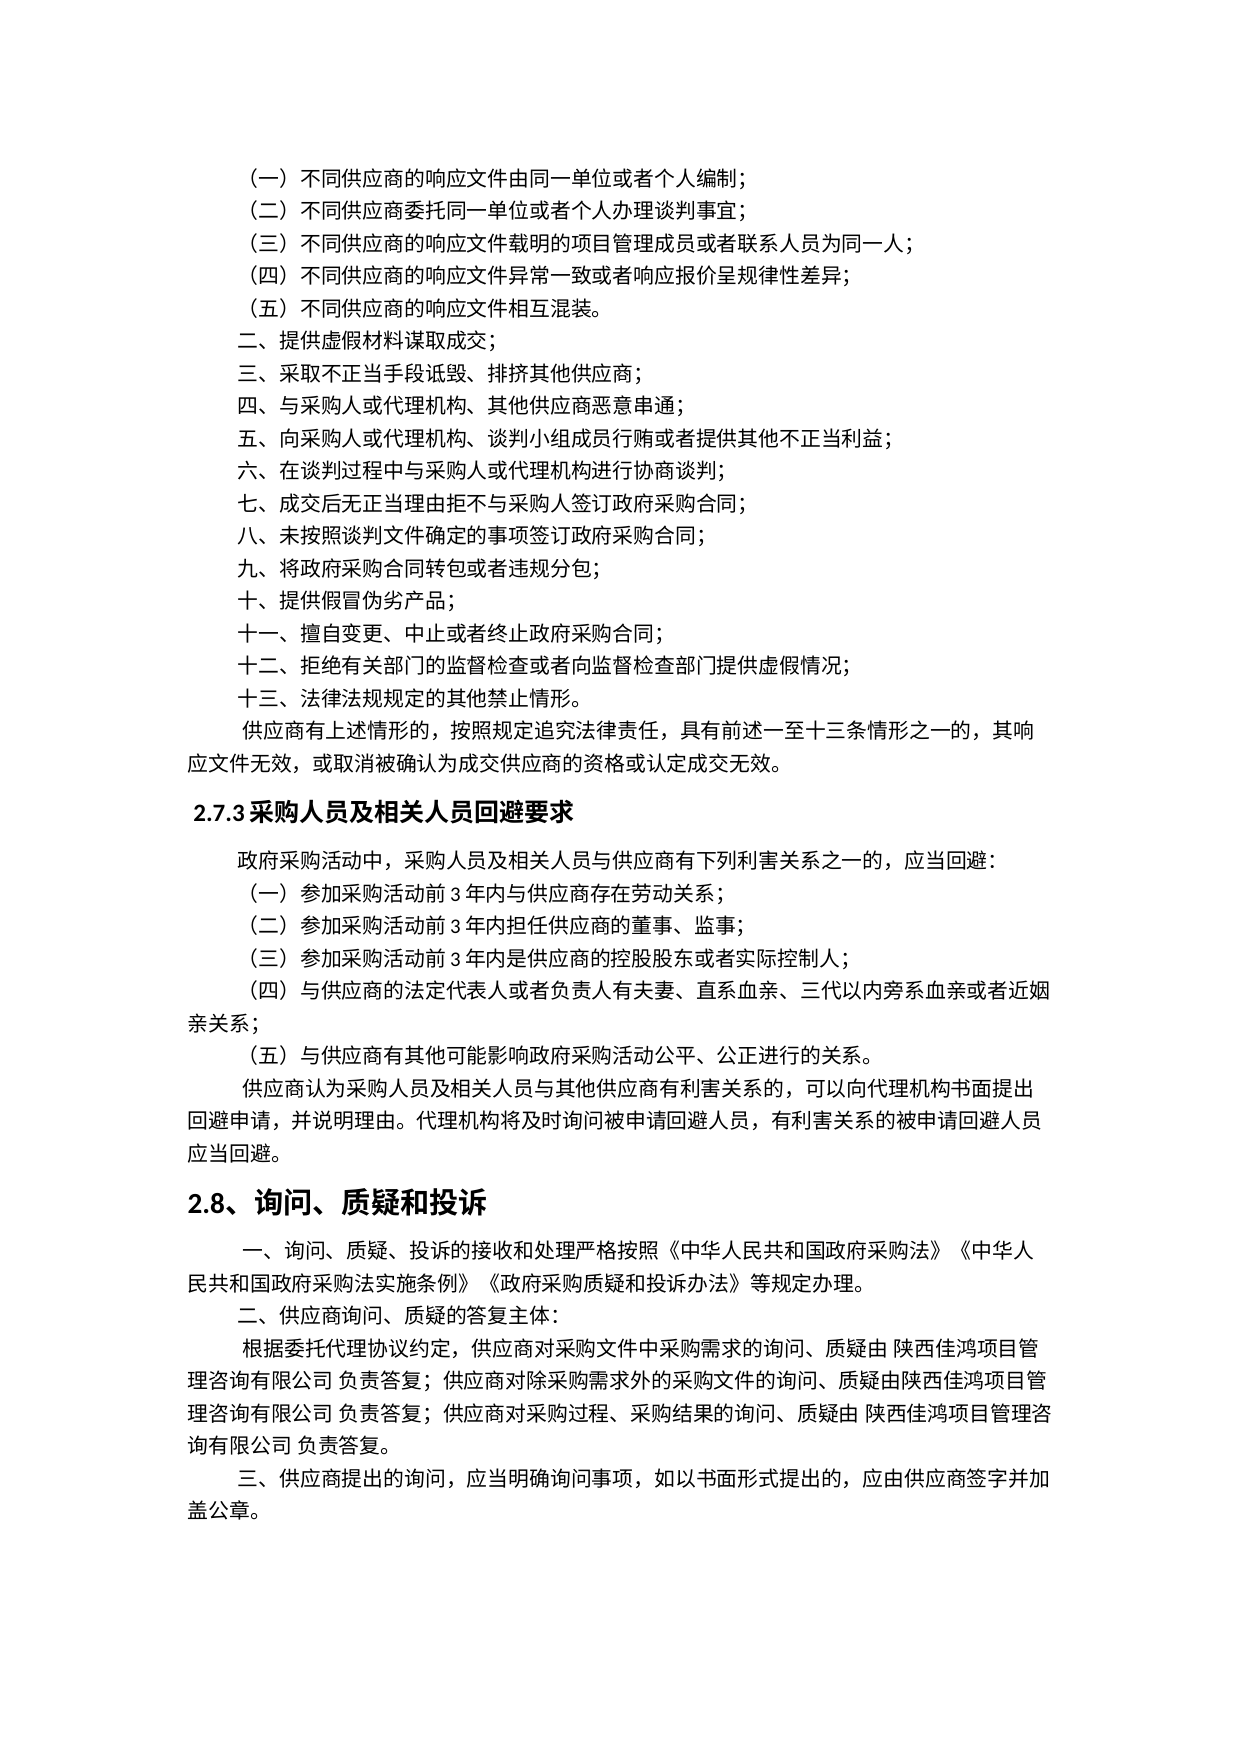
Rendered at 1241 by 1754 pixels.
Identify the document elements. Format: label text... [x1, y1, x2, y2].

text （四）与供应商的法定代表人或者负责人有夫妻、直系血亲、三代以内旁系血亲或者近姻亲关系； [187, 974, 1053, 1039]
text （四）不同供应商的响应文件异常一致或者响应报价呈规律性差异； [187, 259, 1053, 292]
text 根据委托代理协议约定，供应商对采购文件中采购需求的询问、质疑由 陕西佳鸿项目管理咨询有限公司 负责答复；供应商对除采购需求外的采购文件的询问、质疑由陕西佳鸿项目管理咨询有限公司 负责答复；供应商对采购过程、采购结果的询问、质疑由 陕西佳鸿项目管理咨询有限公司 负责答复。 [187, 1332, 1053, 1462]
text 八、未按照谈判文件确定的事项签订政府采购合同； [187, 519, 1053, 552]
text （三）参加采购活动前3年内是供应商的控股股东或者实际控制人； [187, 942, 1053, 974]
text 七、成交后无正当理由拒不与采购人签订政府采购合同； [187, 487, 1053, 519]
text 一、询问、质疑、投诉的接收和处理严格按照《中华人民共和国政府采购法》《中华人民共和国政府采购法实施条例》《政府采购质疑和投诉办法》等规定办理。 [187, 1234, 1053, 1299]
text （五）与供应商有其他可能影响政府采购活动公平、公正进行的关系。 [187, 1039, 1053, 1072]
text （二）参加采购活动前3年内担任供应商的董事、监事； [187, 909, 1053, 942]
text 供应商有上述情形的，按照规定追究法律责任，具有前述一至十三条情形之一的，其响应文件无效，或取消被确认为成交供应商的资格或认定成交无效。 [187, 714, 1053, 779]
text 六、在谈判过程中与采购人或代理机构进行协商谈判； [187, 454, 1053, 487]
text 2.7.3采购人员及相关人员回避要求 [187, 779, 1053, 844]
text 四、与采购人或代理机构、其他供应商恶意串通； [187, 389, 1053, 422]
text （一）参加采购活动前3年内与供应商存在劳动关系； [187, 877, 1053, 909]
text 三、供应商提出的询问，应当明确询问事项，如以书面形式提出的，应由供应商签字并加盖公章。 [187, 1462, 1053, 1527]
text 二、提供虚假材料谋取成交； [187, 324, 1053, 357]
text 十一、擅自变更、中止或者终止政府采购合同； [187, 617, 1053, 649]
text 十二、拒绝有关部门的监督检查或者向监督检查部门提供虚假情况； [187, 649, 1053, 682]
text （五）不同供应商的响应文件相互混装。 [187, 292, 1053, 324]
text 2.8、询问、质疑和投诉 [187, 1169, 1053, 1234]
text （一）不同供应商的响应文件由同一单位或者个人编制； [187, 162, 1053, 194]
text 五、向采购人或代理机构、谈判小组成员行贿或者提供其他不正当利益； [187, 422, 1053, 454]
text 十、提供假冒伪劣产品； [187, 584, 1053, 617]
text 二、供应商询问、质疑的答复主体： [187, 1299, 1053, 1332]
text （三）不同供应商的响应文件载明的项目管理成员或者联系人员为同一人； [187, 227, 1053, 259]
text 三、采取不正当手段诋毁、排挤其他供应商； [187, 357, 1053, 389]
text 供应商认为采购人员及相关人员与其他供应商有利害关系的，可以向代理机构书面提出回避申请，并说明理由。代理机构将及时询问被申请回避人员，有利害关系的被申请回避人员应当回避。 [187, 1072, 1053, 1169]
text （二）不同供应商委托同一单位或者个人办理谈判事宜； [187, 194, 1053, 227]
text 政府采购活动中，采购人员及相关人员与供应商有下列利害关系之一的，应当回避： [187, 844, 1053, 877]
text 九、将政府采购合同转包或者违规分包； [187, 552, 1053, 584]
text 十三、法律法规规定的其他禁止情形。 [187, 682, 1053, 714]
